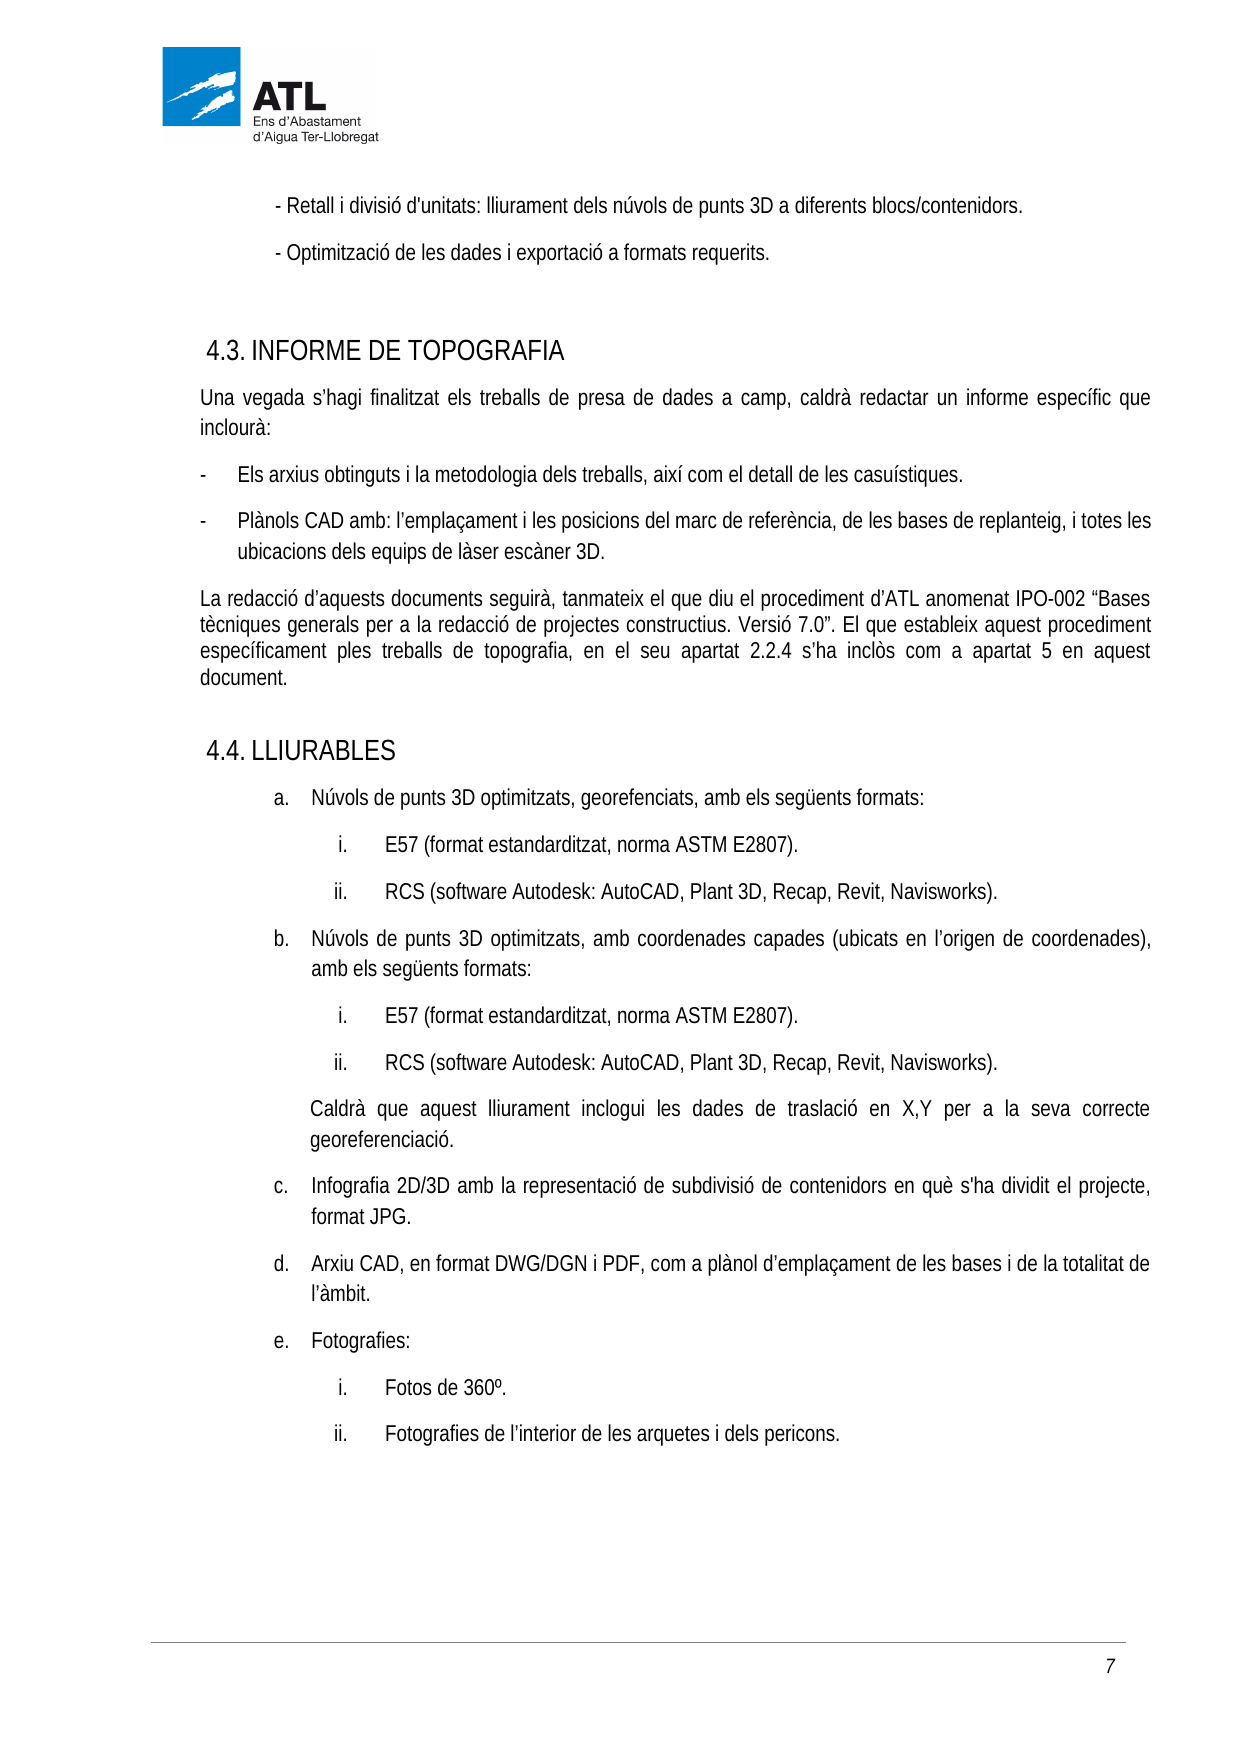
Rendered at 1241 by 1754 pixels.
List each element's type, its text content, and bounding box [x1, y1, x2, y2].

picture [162, 47, 379, 144]
list Plànols CAD amb: l’emplaçament i les posicions del marc de referència, de les bases de replanteig, i totes les ubicacions dels equips de làser escàner 3D. [200, 507, 1152, 564]
list Fotografies: [274, 1327, 1152, 1353]
list Núvols de punts 3D optimitzats, georefenciats, amb els següents formats: [274, 784, 1152, 810]
list Núvols de punts 3D optimitzats, amb coordenades capades (ubicats en l’origen de coordenades), amb els següents formats: [274, 924, 1152, 981]
list Fotos de 360º. [347, 1373, 1152, 1400]
list Els arxius obtinguts i la metodologia dels treballs, així com el detall de les casuístiques. [200, 461, 1152, 487]
subtitle LLIURABLES [206, 733, 1152, 766]
subtitle INFORME DE TOPOGRAFIA [206, 333, 1152, 366]
list E57 (format estandarditzat, norma ASTM E2807). [347, 831, 1152, 857]
list Infografia 2D/3D amb la representació de subdivisió de contenidors en què s'ha dividit el projecte, format JPG. [274, 1172, 1152, 1229]
list Arxiu CAD, en format DWG/DGN i PDF, com a plànol d’emplaçament de les bases i de la totalitat de l’àmbit. [274, 1249, 1152, 1306]
text Una vegada s’hagi finalitzat els treballs de presa de dades a camp, caldrà redactar un informe específic que inclourà: [200, 383, 1152, 440]
list E57 (format estandarditzat, norma ASTM E2807). [347, 1002, 1152, 1028]
list RCS (software Autodesk: AutoCAD, Plant 3D, Recap, Revit, Navisworks). [347, 878, 1152, 904]
list RCS (software Autodesk: AutoCAD, Plant 3D, Recap, Revit, Navisworks). [347, 1048, 1152, 1075]
list Fotografies de l’interior de les arquetes i dels pericons. [347, 1420, 1152, 1447]
text Caldrà que aquest lliurament inclogui les dades de traslació en X,Y per a la seva correcte georeferenciació. [310, 1095, 1152, 1152]
text - Optimització de les dades i exportació a formats requerits. [275, 239, 1152, 265]
text La redacció d’aquests documents seguirà, tanmateix el que diu el procediment d’ATL anomenat IPO-002 “Bases tècniques generals per a la redacció de projectes constructius. Versió 7.0”. El que estableix aquest procediment específicament ples treballs de topografia, en el seu apartat 2.2.4 s’ha inclòs com a apartat 5 en aquest document. [200, 584, 1152, 690]
text - Retall i divisió d'unitats: lliurament dels núvols de punts 3D a diferents blocs/contenidors. [275, 192, 1152, 218]
